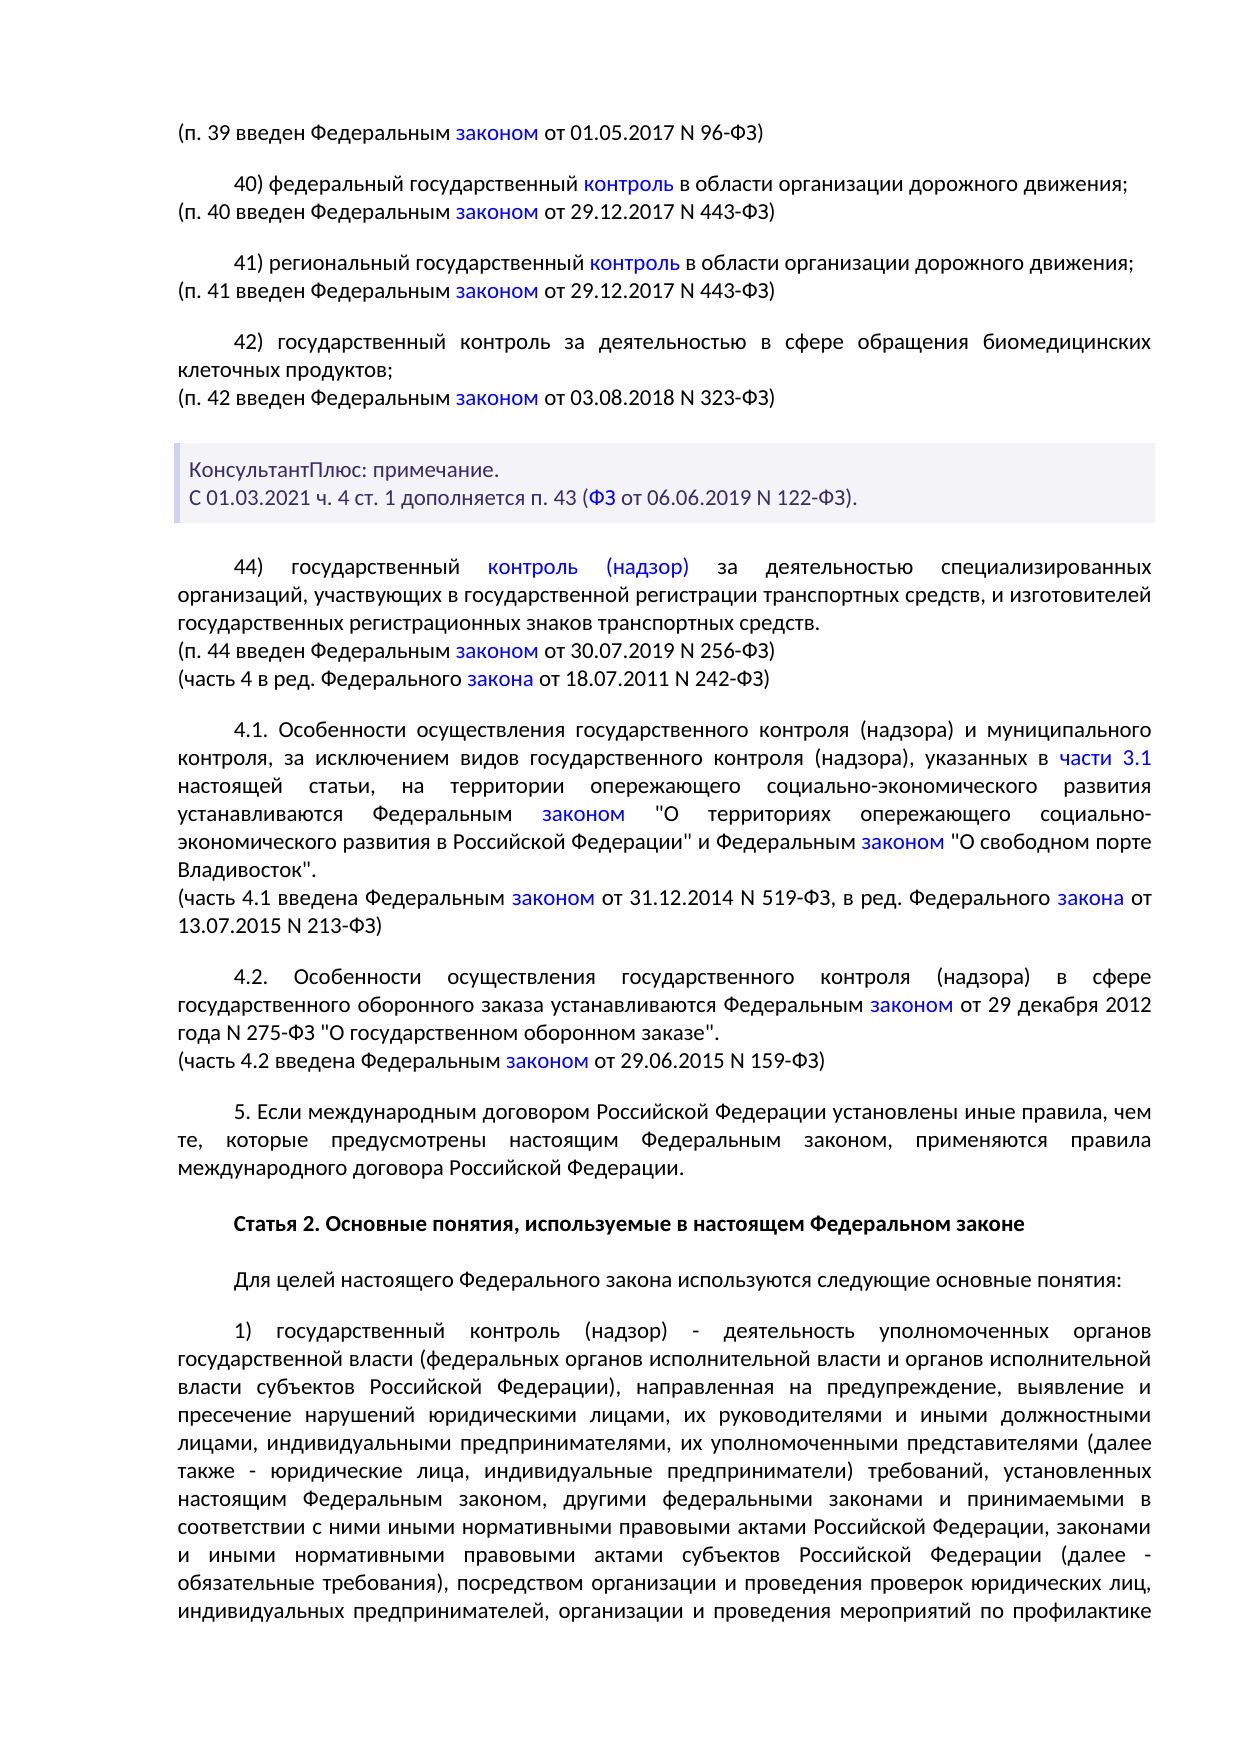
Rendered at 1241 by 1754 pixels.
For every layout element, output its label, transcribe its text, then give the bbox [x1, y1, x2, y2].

text Для целей настоящего Федерального закона используются следующие основные понятия: [177, 1265, 1152, 1293]
text (часть 4 в ред. Федерального закона от 18.07.2011 N 242-ФЗ) [177, 664, 1152, 692]
text 44) государственный контроль (надзор) за деятельностью специализированных организаций, участвующих в государственной регистрации транспортных средств, и изготовителей государственных регистрационных знаков транспортных средств. [177, 552, 1152, 636]
text 4.1. Особенности осуществления государственного контроля (надзора) и муниципального контроля, за исключением видов государственного контроля (надзора), указанных в части 3.1 настоящей статьи, на территории опережающего социально-экономического развития устанавливаются Федеральным законом "О территориях опережающего социально-экономического развития в Российской Федерации" и Федеральным законом "О свободном порте Владивосток". [177, 715, 1152, 883]
text 5. Если международным договором Российской Федерации установлены иные правила, чем те, которые предусмотрены настоящим Федеральным законом, применяются правила международного договора Российской Федерации. [177, 1097, 1152, 1181]
text (часть 4.2 введена Федеральным законом от 29.06.2015 N 159-ФЗ) [177, 1046, 1152, 1074]
text 42) государственный контроль за деятельностью в сфере обращения биомедицинских клеточных продуктов; [177, 327, 1152, 383]
text (п. 39 введен Федеральным законом от 01.05.2017 N 96-ФЗ) [177, 118, 1152, 146]
text (п. 40 введен Федеральным законом от 29.12.2017 N 443-ФЗ) [177, 197, 1152, 225]
table_header КонсультантПлюс: примечание. С 01.03.2021 ч. 4 ст. 1 дополняется п. 43 (ФЗ от 06.06.2019 N 122-ФЗ). [180, 443, 1149, 523]
text 4.2. Особенности осуществления государственного контроля (надзора) в сфере государственного оборонного заказа устанавливаются Федеральным законом от 29 декабря 2012 года N 275-ФЗ "О государственном оборонном заказе". [177, 962, 1152, 1046]
text 41) региональный государственный контроль в области организации дорожного движения; [177, 248, 1152, 276]
title Статья 2. Основные понятия, используемые в настоящем Федеральном законе [177, 1209, 1152, 1237]
text (п. 44 введен Федеральным законом от 30.07.2019 N 256-ФЗ) [177, 636, 1152, 664]
text 40) федеральный государственный контроль в области организации дорожного движения; [177, 169, 1152, 197]
text (п. 41 введен Федеральным законом от 29.12.2017 N 443-ФЗ) [177, 276, 1152, 304]
text (п. 42 введен Федеральным законом от 03.08.2018 N 323-ФЗ) [177, 383, 1152, 411]
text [177, 1316, 1152, 1624]
text (часть 4.1 введена Федеральным законом от 31.12.2014 N 519-ФЗ, в ред. Федерального закона от 13.07.2015 N 213-ФЗ) [177, 883, 1152, 939]
